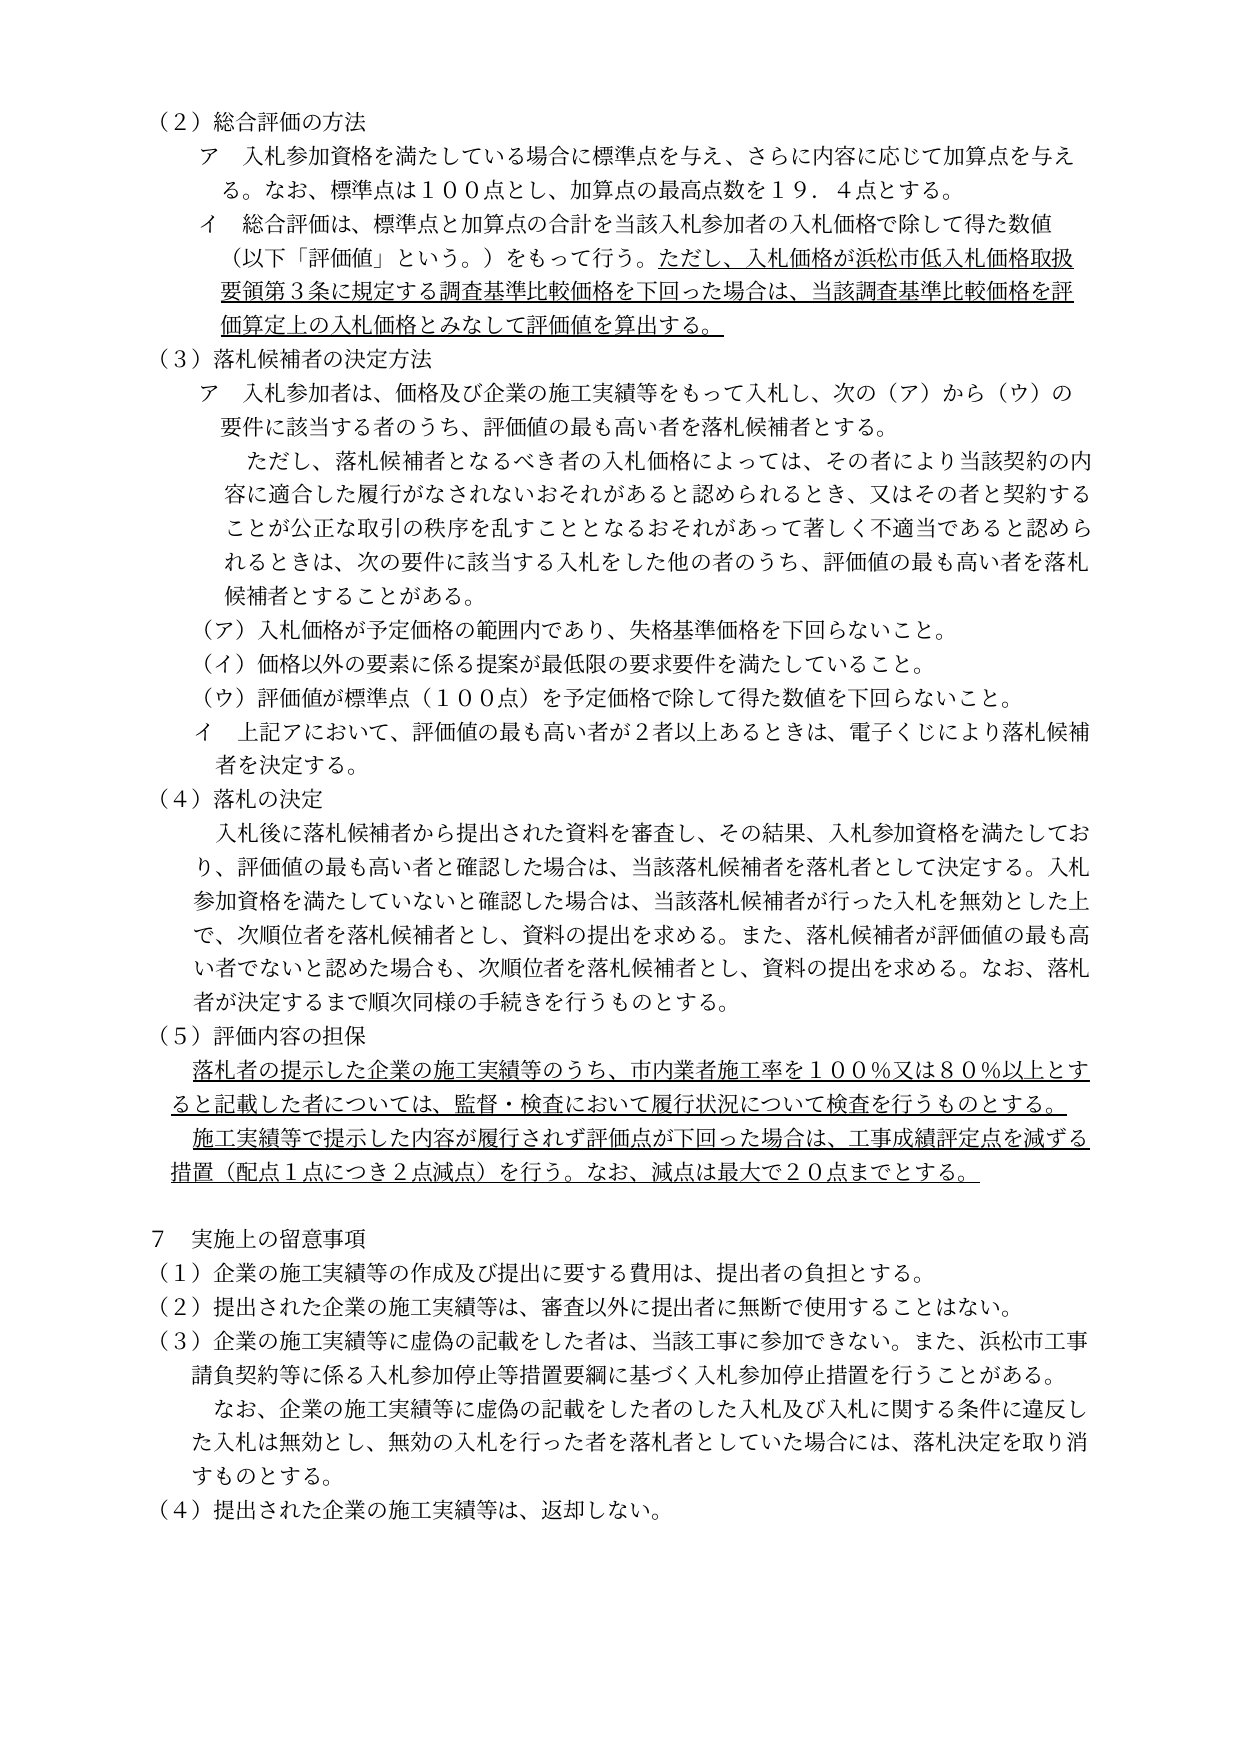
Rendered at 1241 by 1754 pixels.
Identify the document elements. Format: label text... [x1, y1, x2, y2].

text 落札者の提示した企業の施工実績等のうち、市内業者施工率を１００％又は８０％以上とすると記載した者については、監督・検査において履行状況について検査を行うものとする。 [171, 1052, 1092, 1120]
text （４）提出された企業の施工実績等は、返却しない。 [148, 1492, 1092, 1526]
text （３）企業の施工実績等に虚偽の記載をした者は、当該工事に参加できない。また、浜松市工事請負契約等に係る入札参加停止等措置要綱に基づく入札参加停止措置を行うことがある。 [148, 1323, 1092, 1391]
text ７ 実施上の留意事項 [148, 1221, 1092, 1255]
text なお、企業の施工実績等に虚偽の記載をした者のした入札及び入札に関する条件に違反した入札は無効とし、無効の入札を行った者を落札者としていた場合には、落札決定を取り消すものとする。 [191, 1391, 1092, 1492]
text （ウ）評価値が標準点（１００点）を予定価格で除して得た数値を下回らないこと。 [148, 680, 1092, 713]
text イ 総合評価は、標準点と加算点の合計を当該入札参加者の入札価格で除して得た数値（以下「評価値」という。）をもって行う。ただし、入札価格が浜松市低入札価格取扱要領第３条に規定する調査基準比較価格を下回った場合は、当該調査基準比較価格を評価算定上の入札価格とみなして評価値を算出する。 [198, 206, 1092, 341]
text （１）企業の施工実績等の作成及び提出に要する費用は、提出者の負担とする。 [148, 1255, 1092, 1289]
text 施工実績等で提示した内容が履行されず評価点が下回った場合は、工事成績評定点を減ずる措置（配点１点につき２点減点）を行う。なお、減点は最大で２０点までとする。 [171, 1120, 1092, 1187]
text ア 入札参加資格を満たしている場合に標準点を与え、さらに内容に応じて加算点を与える。なお、標準点は１００点とし、加算点の最高点数を１９．４点とする。 [198, 138, 1092, 206]
text （２）提出された企業の施工実績等は、審査以外に提出者に無断で使用することはない。 [148, 1289, 1092, 1323]
text （２）総合評価の方法 [148, 104, 1092, 138]
text （４）落札の決定 [148, 781, 1092, 815]
text 入札後に落札候補者から提出された資料を審査し、その結果、入札参加資格を満たしており、評価値の最も高い者と確認した場合は、当該落札候補者を落札者として決定する。入札参加資格を満たしていないと確認した場合は、当該落札候補者が行った入札を無効とした上で、次順位者を落札候補者とし、資料の提出を求める。また、落札候補者が評価値の最も高い者でないと認めた場合も、次順位者を落札候補者とし、資料の提出を求める。なお、落札者が決定するまで順次同様の手続きを行うものとする。 [194, 815, 1092, 1018]
text ア 入札参加者は、価格及び企業の施工実績等をもって入札し、次の（ア）から（ウ）の要件に該当する者のうち、評価値の最も高い者を落札候補者とする。 [198, 375, 1092, 443]
text イ 上記アにおいて、評価値の最も高い者が２者以上あるときは、電子くじにより落札候補者を決定する。 [194, 713, 1092, 781]
text ただし、落札候補者となるべき者の入札価格によっては、その者により当該契約の内容に適合した履行がなされないおそれがあると認められるとき、又はその者と契約することが公正な取引の秩序を乱すこととなるおそれがあって著しく不適当であると認められるときは、次の要件に該当する入札をした他の者のうち、評価値の最も高い者を落札候補者とすることがある。 [224, 443, 1092, 612]
text （３）落札候補者の決定方法 [148, 341, 1092, 375]
text （イ）価格以外の要素に係る提案が最低限の要求要件を満たしていること。 [148, 646, 1092, 680]
text （ア）入札価格が予定価格の範囲内であり、失格基準価格を下回らないこと。 [148, 612, 1092, 646]
text （５）評価内容の担保 [148, 1018, 1092, 1052]
